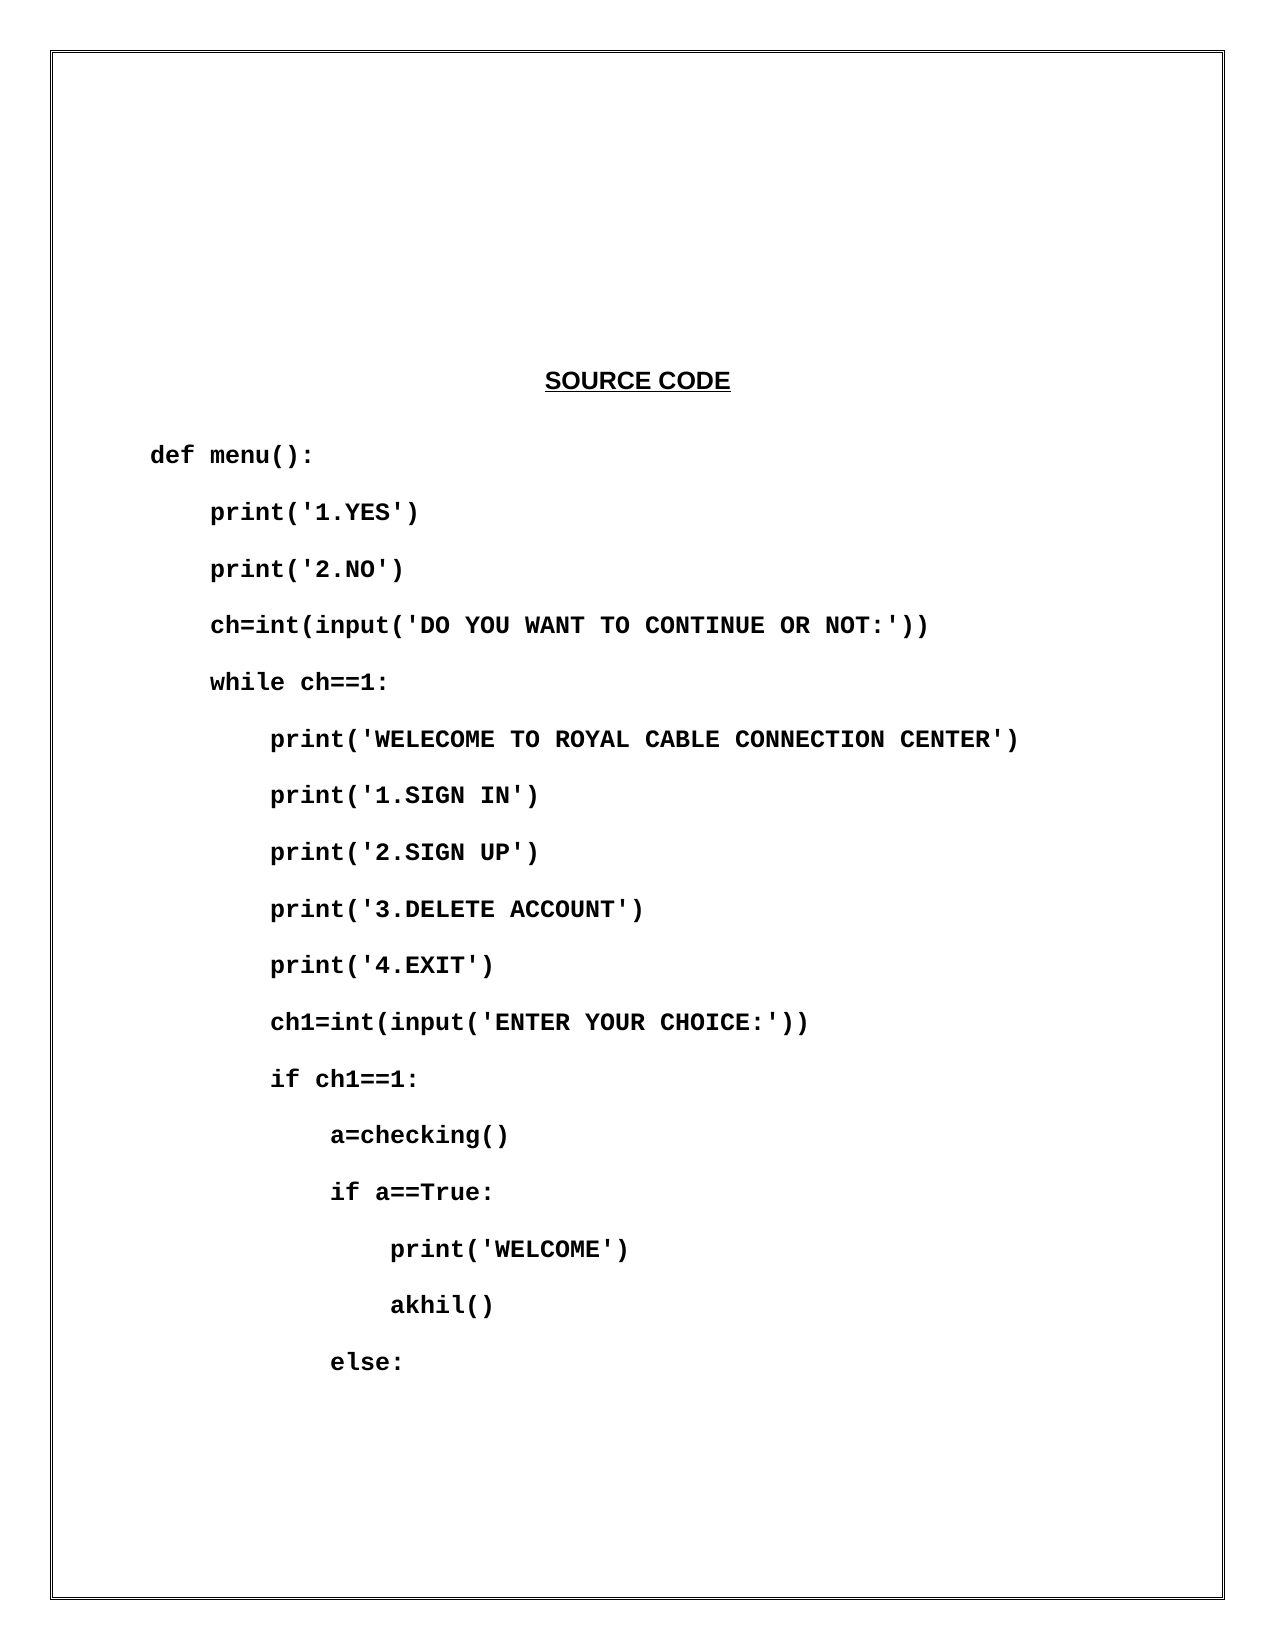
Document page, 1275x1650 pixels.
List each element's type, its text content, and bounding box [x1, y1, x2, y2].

text if a==True: [150, 1179, 1125, 1208]
text ch1=int(input('ENTER YOUR CHOICE:')) [150, 1009, 1125, 1038]
text print('4.EXIT') [150, 953, 1125, 981]
text SOURCE CODE [150, 366, 1125, 394]
text ch=int(input('DO YOU WANT TO CONTINUE OR NOT:')) [150, 613, 1125, 641]
text akhil() [150, 1293, 1125, 1321]
text print('WELCOME') [150, 1236, 1125, 1264]
text if ch1==1: [150, 1066, 1125, 1094]
text print('1.SIGN IN') [150, 783, 1125, 811]
text print('2.SIGN UP') [150, 839, 1125, 868]
text print('3.DELETE ACCOUNT') [150, 896, 1125, 924]
text else: [150, 1349, 1125, 1378]
text print('1.YES') [150, 499, 1125, 528]
text a=checking() [150, 1123, 1125, 1151]
text while ch==1: [150, 669, 1125, 698]
text def menu(): [150, 443, 1125, 471]
text print('2.NO') [150, 556, 1125, 584]
text print('WELECOME TO ROYAL CABLE CONNECTION CENTER') [150, 726, 1125, 754]
